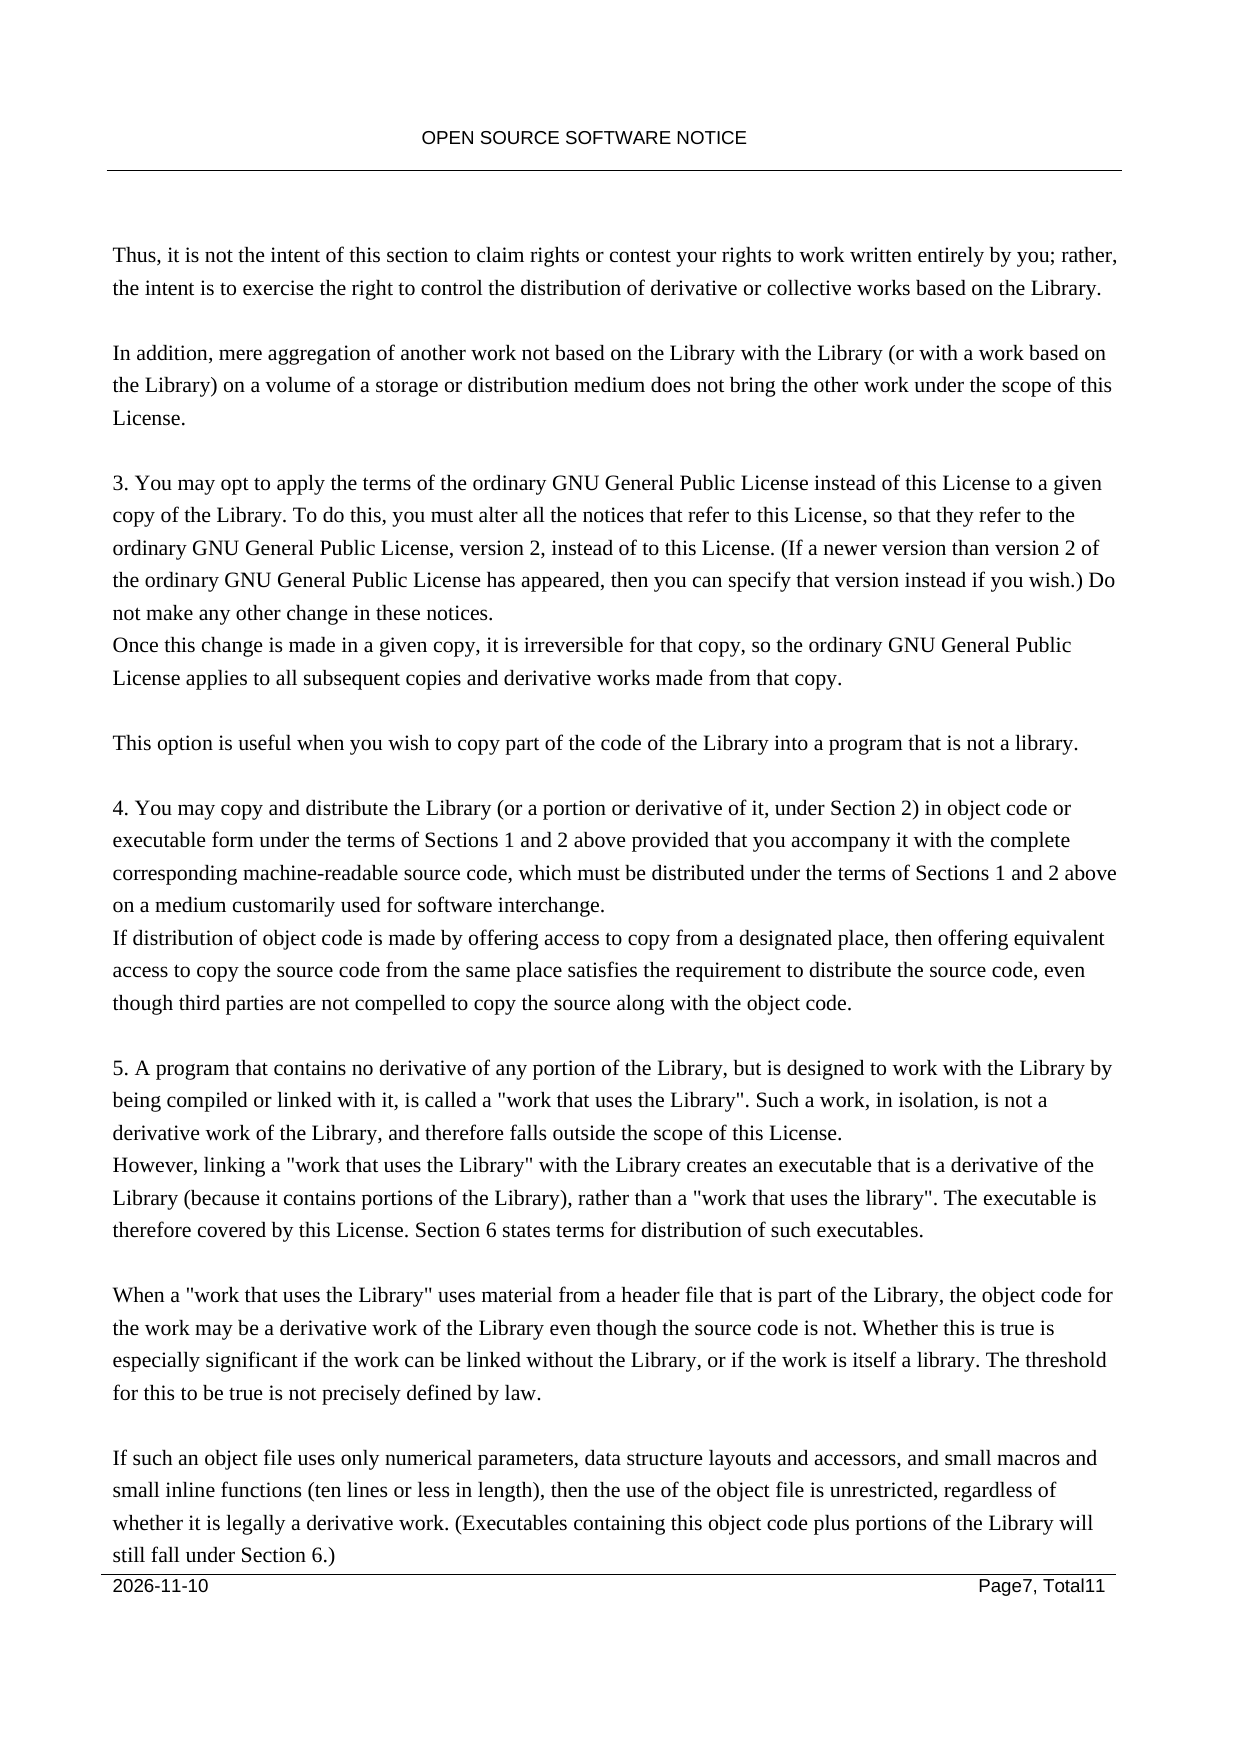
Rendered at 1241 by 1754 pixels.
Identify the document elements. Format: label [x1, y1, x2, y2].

text [112, 206, 1128, 1571]
